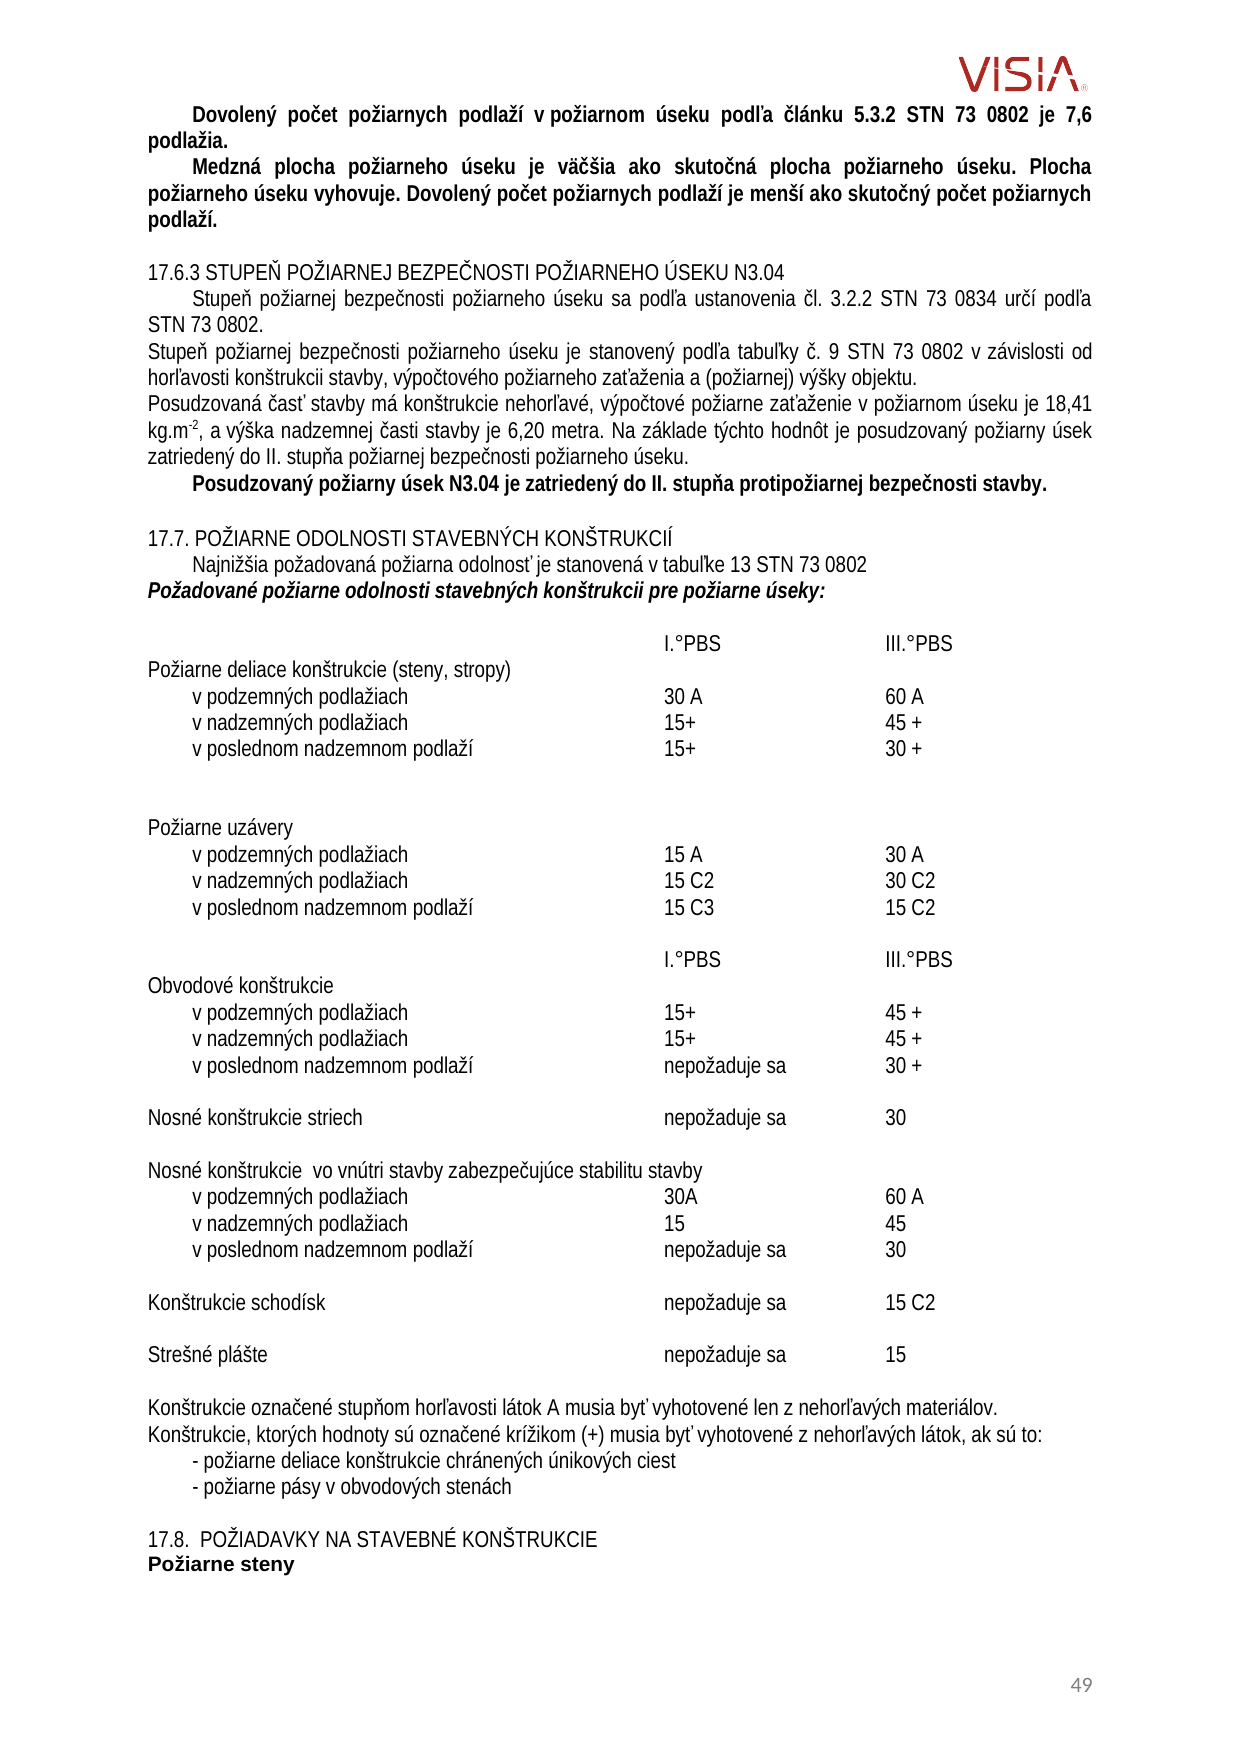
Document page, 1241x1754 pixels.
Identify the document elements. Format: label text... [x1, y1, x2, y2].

text 17.6.3 STUPEŇ POŽIARNEJ BEZPEČNOSTI POŽIARNEHO ÚSEKU N3.04 [148, 259, 1092, 285]
text Posudzovaná časť stavby má konštrukcie nehorľavé, výpočtové požiarne zaťaženie v požiarnom úseku je 18,41 kg.m-2, a výška nadzemnej časti stavby je 6,20 metra. Na základe týchto hodnôt je posudzovaný požiarny úsek zatriedený do II. stupňa požiarnej bezpečnosti požiarneho úseku. [148, 390, 1092, 469]
text Posudzovaný požiarny úsek N3.04 je zatriedený do II. stupňa protipožiarnej bezpečnosti stavby. [148, 469, 1092, 496]
text v podzemných podlažiach 15 A 30 A [148, 841, 1092, 867]
text I.°PBS III.°PBS [148, 630, 1092, 656]
text v poslednom nadzemnom podlaží 15 C3 15 C2 [148, 893, 1092, 920]
text v poslednom nadzemnom podlaží nepožaduje sa 30 + [148, 1052, 1092, 1078]
text - požiarne deliace konštrukcie chránených únikových ciest [148, 1447, 1092, 1473]
text I.°PBS III.°PBS [148, 946, 1092, 972]
text Medzná plocha požiarneho úseku je väčšia ako skutočná plocha požiarneho úseku. Plocha požiarneho úseku vyhovuje. Dovolený počet požiarnych podlaží je menší ako skutočný počet požiarnych podlaží. [148, 153, 1092, 232]
text v nadzemných podlažiach 15+ 45 + [148, 709, 1092, 735]
text Najnižšia požadovaná požiarna odolnosť je stanovená v tabuľke 13 STN 73 0802 [148, 551, 1092, 577]
text Konštrukcie, ktorých hodnoty sú označené krížikom (+) musia byť vyhotovené z nehorľavých látok, ak sú to: [148, 1421, 1092, 1447]
text v nadzemných podlažiach 15 45 [148, 1210, 1092, 1236]
text 17.7. POŽIARNE ODOLNOSTI STAVEBNÝCH KONŠTRUKCIÍ [148, 524, 1092, 551]
text 17.8. POŽIADAVKY NA STAVEBNÉ KONŠTRUKCIE [148, 1526, 1092, 1552]
text v podzemných podlažiach 30 A 60 A [148, 683, 1092, 709]
text Dovolený počet požiarnych podlaží v požiarnom úseku podľa článku 5.3.2 STN 73 0802 je 7,6 podlažia. [148, 101, 1092, 153]
text Požiarne steny [148, 1552, 1092, 1576]
text Nosné konštrukcie vo vnútri stavby zabezpečujúce stabilitu stavby v podzemných podlažiach 30A 60 A [148, 1157, 1092, 1210]
text v podzemných podlažiach 15+ 45 + [148, 999, 1092, 1025]
text v poslednom nadzemnom podlaží 15+ 30 + [148, 735, 1092, 762]
text Strešné plášte nepožaduje sa 15 [148, 1341, 1092, 1368]
text - požiarne pásy v obvodových stenách [148, 1473, 1092, 1499]
text Požadované požiarne odolnosti stavebných konštrukcii pre požiarne úseky: [148, 577, 1092, 603]
text Stupeň požiarnej bezpečnosti požiarneho úseku je stanovený podľa tabuľky č. 9 STN 73 0802 v závislosti od horľavosti konštrukcii stavby, výpočtového požiarneho zaťaženia a (požiarnej) výšky objektu. [148, 338, 1092, 390]
text Stupeň požiarnej bezpečnosti požiarneho úseku sa podľa ustanovenia čl. 3.2.2 STN 73 0834 určí podľa STN 73 0802. [148, 285, 1092, 338]
text Požiarne deliace konštrukcie (steny, stropy) [148, 656, 1092, 683]
picture [958, 56, 1088, 92]
text Konštrukcie schodísk nepožaduje sa 15 C2 [148, 1289, 1092, 1315]
text v poslednom nadzemnom podlaží nepožaduje sa 30 [148, 1236, 1092, 1262]
text Nosné konštrukcie striech nepožaduje sa 30 [148, 1104, 1092, 1131]
text v nadzemných podlažiach 15+ 45 + [148, 1025, 1092, 1052]
text Požiarne uzávery [148, 814, 1092, 841]
text Konštrukcie označené stupňom horľavosti látok A musia byť vyhotovené len z nehorľavých materiálov. [148, 1394, 1092, 1421]
text v nadzemných podlažiach 15 C2 30 C2 [148, 867, 1092, 893]
text Obvodové konštrukcie [148, 972, 1092, 999]
